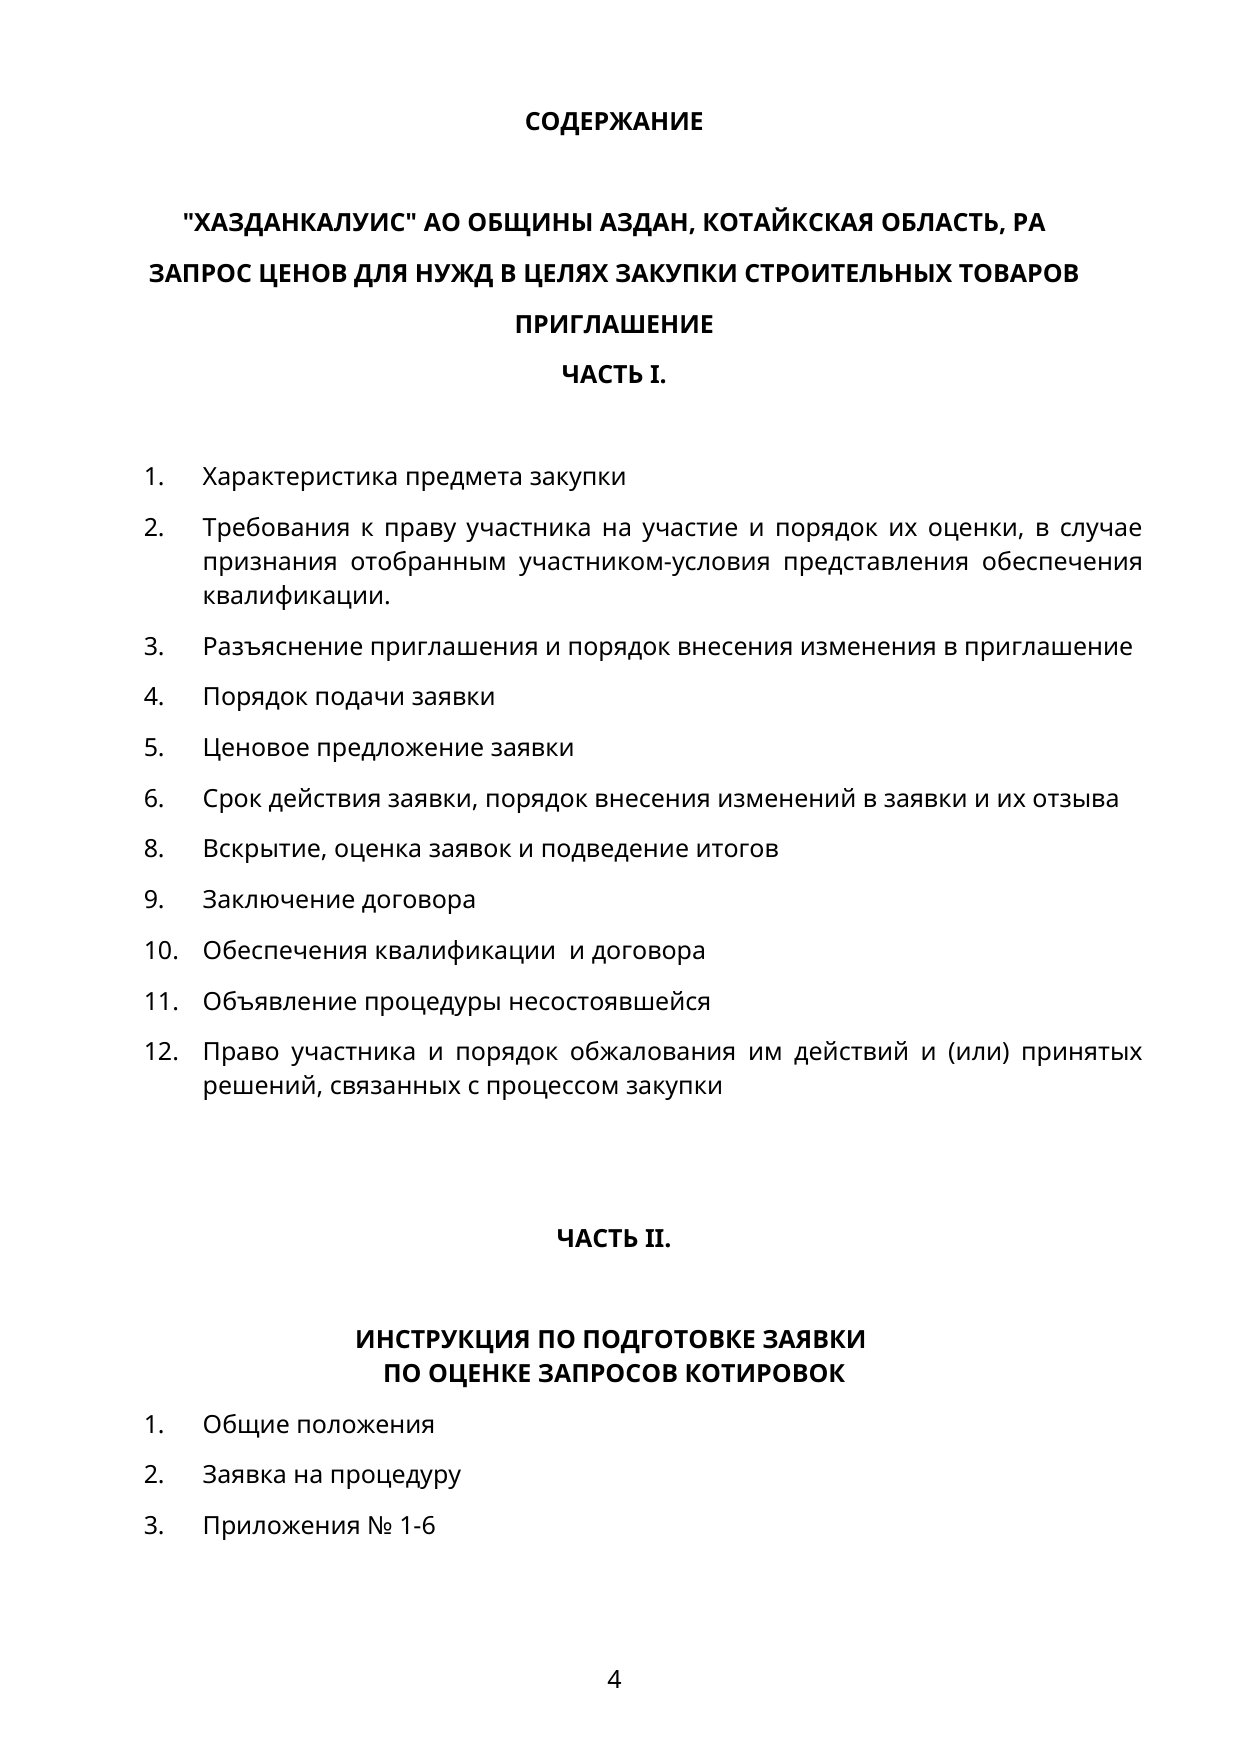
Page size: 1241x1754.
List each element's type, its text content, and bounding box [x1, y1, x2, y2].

text 10. Обеспечения квалификации и договора [143, 932, 1144, 967]
text СОДЕРЖАНИЕ [84, 103, 1144, 137]
text 4. Порядок подачи заявки [143, 679, 1144, 713]
text ЗАПРОС ЦЕНОВ ДЛЯ НУЖД В ЦЕЛЯХ ЗАКУПКИ СТРОИТЕЛЬНЫХ ТОВАРОВ [84, 256, 1144, 290]
text 9. Заключение договора [143, 882, 1144, 916]
text 6. Срок действия заявки, порядок внесения изменений в заявки и их отзыва [143, 780, 1144, 814]
text 3. Разъяснение приглашения и порядок внесения изменения в приглашение [143, 628, 1144, 662]
text 1. Общие положения [143, 1406, 1144, 1441]
text 5. Ценовое предложение заявки [143, 729, 1144, 764]
text 3. Приложения № 1-6 [143, 1508, 1144, 1542]
text ЧАСТЬ I. [84, 357, 1144, 391]
text 11. Объявление процедуры несостоявшейся [143, 983, 1144, 1017]
text 12. Право участника и порядок обжалования им действий и (или) принятых решений, связанных с процессом закупки [143, 1034, 1144, 1102]
text 8. Вскрытие, оценка заявок и подведение итогов [143, 831, 1144, 865]
text ЧАСТЬ II. [84, 1220, 1144, 1254]
text 1. Характеристика предмета закупки [143, 458, 1144, 493]
text ИНСТРУКЦИЯ ПО ПОДГОТОВКЕ ЗАЯВКИ ПО ОЦЕНКЕ ЗАПРОСОВ КОТИРОВОК [84, 1322, 1144, 1390]
text "ХАЗДАНКАЛУИС" АО ОБЩИНЫ АЗДАН, КОТАЙКСКАЯ ОБЛАСТЬ, РА [84, 205, 1144, 239]
text ПРИГЛАШЕНИЕ [84, 306, 1144, 340]
text 2. Заявка на процедуру [143, 1457, 1144, 1491]
text 2. Требования к праву участника на участие и порядок их оценки, в случае признания отобранным участником-условия представления обеспечения квалификации. [143, 509, 1144, 611]
